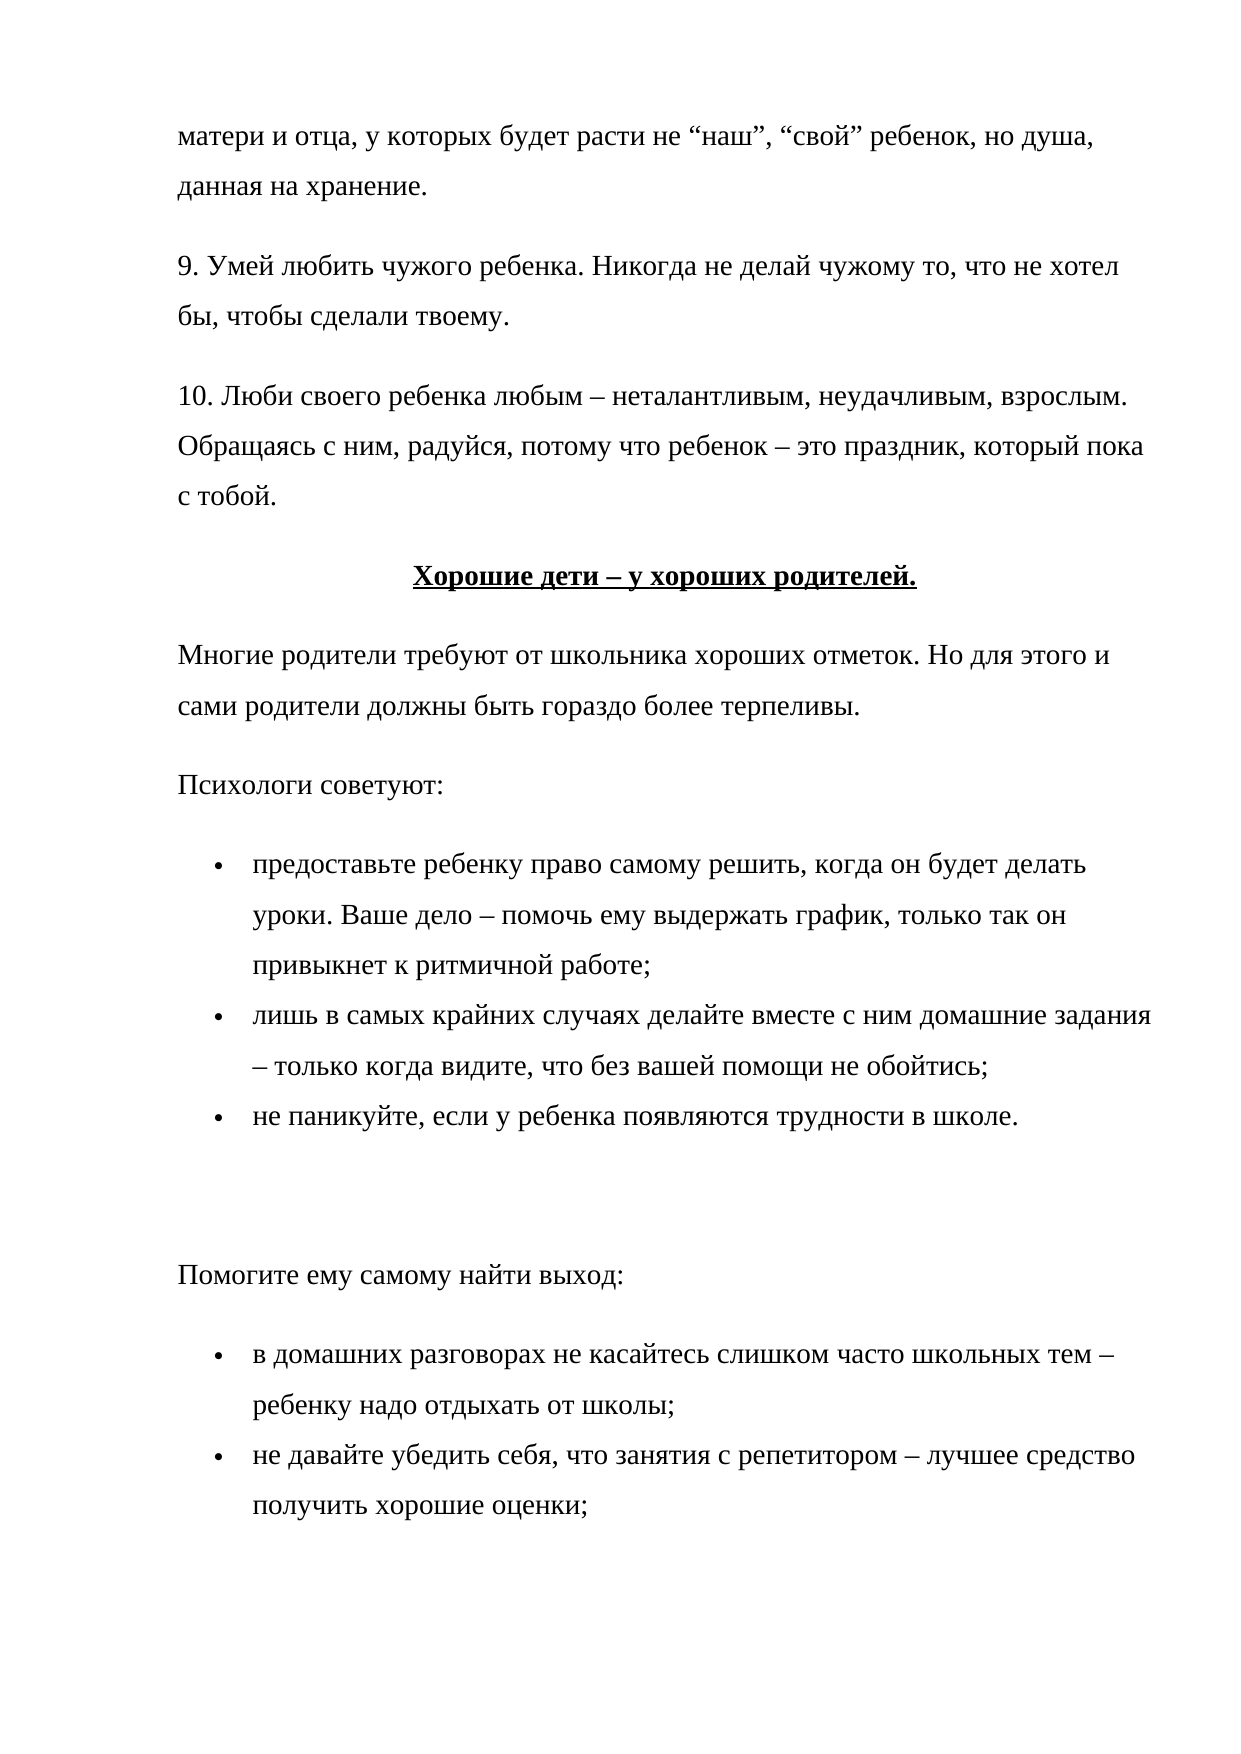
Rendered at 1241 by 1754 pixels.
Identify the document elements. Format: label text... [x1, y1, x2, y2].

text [177, 118, 1152, 202]
list не давайте убедить себя, что занятия с репетитором – лучшее средство получить хорошие оценки; [215, 1437, 1152, 1521]
text 9. Умей любить чужого ребенка. Никогда не делай чужому то, что не хотел бы, чтобы сделали твоему. [177, 248, 1152, 332]
list в домашних разговорах не касайтесь слишком часто школьных тем – ребенку надо отдыхать от школы; [215, 1337, 1152, 1420]
text Психологи советуют: [177, 767, 1152, 801]
text 10. Люби своего ребенка любым – неталантливым, неудачливым, взрослым. Обращаясь с ним, радуйся, потому что ребенок – это праздник, который пока с тобой. [177, 378, 1152, 512]
text Помогите ему самому найти выход: [177, 1257, 1152, 1291]
list лишь в самых крайних случаях делайте вместе с ним домашние задания – только когда видите, что без вашей помощи не обойтись; [215, 997, 1152, 1081]
text Многие родители требуют от школьника хороших отметок. Но для этого и сами родители должны быть гораздо более терпеливы. [177, 637, 1152, 721]
text Хорошие дети – у хороших родителей. [177, 558, 1152, 591]
list предоставьте ребенку право самому решить, когда он будет делать уроки. Ваше дело – помочь ему выдержать график, только так он привыкнет к ритмичной работе; [215, 847, 1152, 981]
list не паникуйте, если у ребенка появляются трудности в школе. [215, 1098, 1152, 1132]
